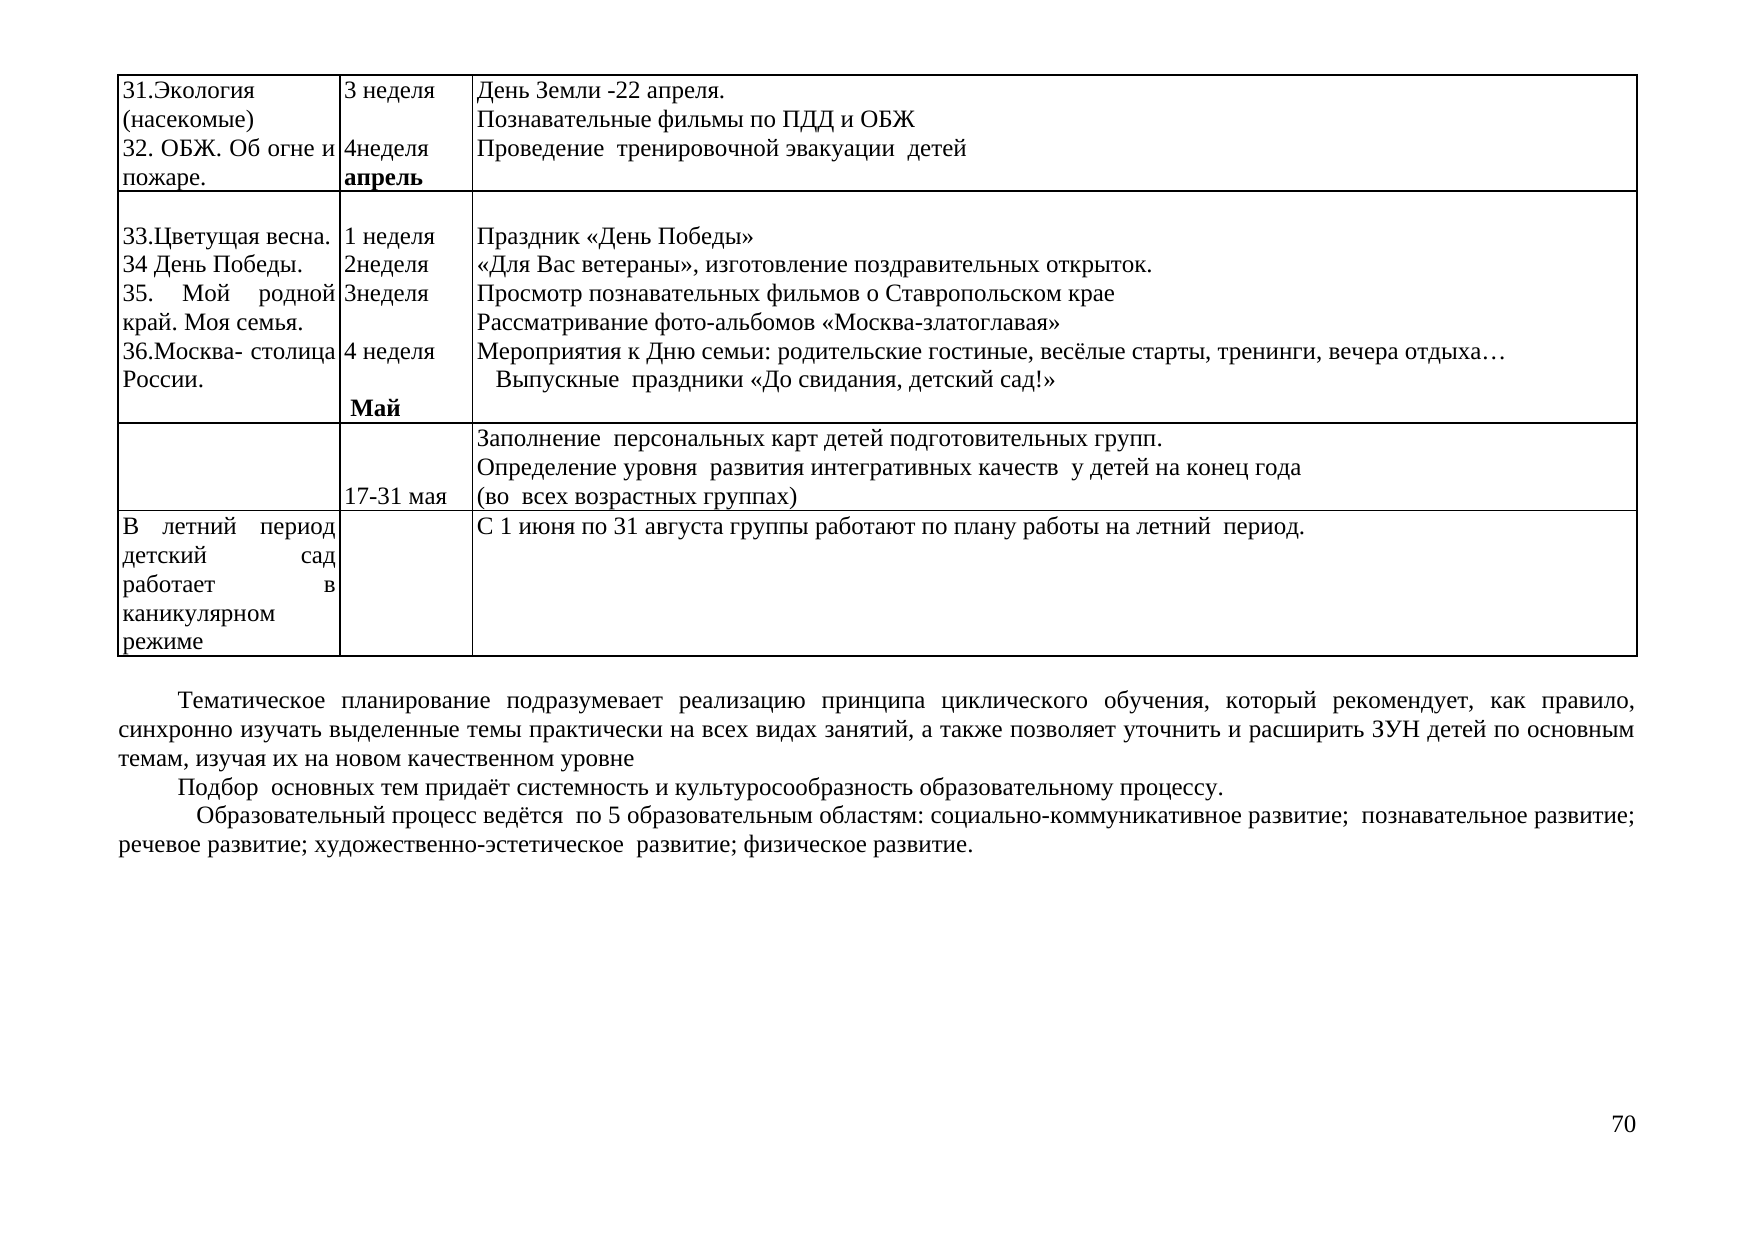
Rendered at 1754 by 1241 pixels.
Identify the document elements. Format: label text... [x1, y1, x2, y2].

text Подбор основных тем придаёт системность и культуросообразность образовательному процессу. [118, 772, 1636, 800]
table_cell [341, 76, 472, 190]
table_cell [473, 76, 1636, 190]
text Образовательный процесс ведётся по 5 образовательным областям: социально-коммуникативное развитие; познавательное развитие; речевое развитие; художественно-эстетическое развитие; физическое развитие. [118, 800, 1636, 858]
table_cell [119, 424, 339, 510]
table_cell Праздник «День Победы» «Для Вас ветераны», изготовление поздравительных открыток. Просмотр познавательных фильмов о Ставропольском крае Рассматривание фото-альбомов «Москва-златоглавая» Мероприятия к Дню семьи: родительские гостиные, весёлые старты, тренинги, вечера отдыха… Выпускные праздники «До свидания, детский сад!» [473, 192, 1636, 422]
table_cell Заполнение персональных карт детей подготовительных групп. Определение уровня развития интегративных качеств у детей на конец года (во всех возрастных группах) [473, 424, 1636, 510]
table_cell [119, 76, 339, 190]
table_cell 17-31 мая [341, 424, 472, 510]
table_cell 1 неделя 2неделя 3неделя 4 неделя Май [341, 192, 472, 422]
table_cell В летний период детский сад работает в каникулярном режиме [119, 511, 339, 655]
table_cell 33.Цветущая весна. 34 День Победы. 35. Мой родной край. Моя семья. 36.Москва- столица России. [119, 192, 339, 422]
table_cell С 1 июня по 31 августа группы работают по плану работы на летний период. [473, 511, 1636, 655]
text Тематическое планирование подразумевает реализацию принципа циклического обучения, который рекомендует, как правило, синхронно изучать выделенные темы практически на всех видах занятий, а также позволяет уточнить и расширить ЗУН детей по основным темам, изучая их на новом качественном уровне [118, 685, 1636, 772]
table_cell [341, 511, 472, 655]
